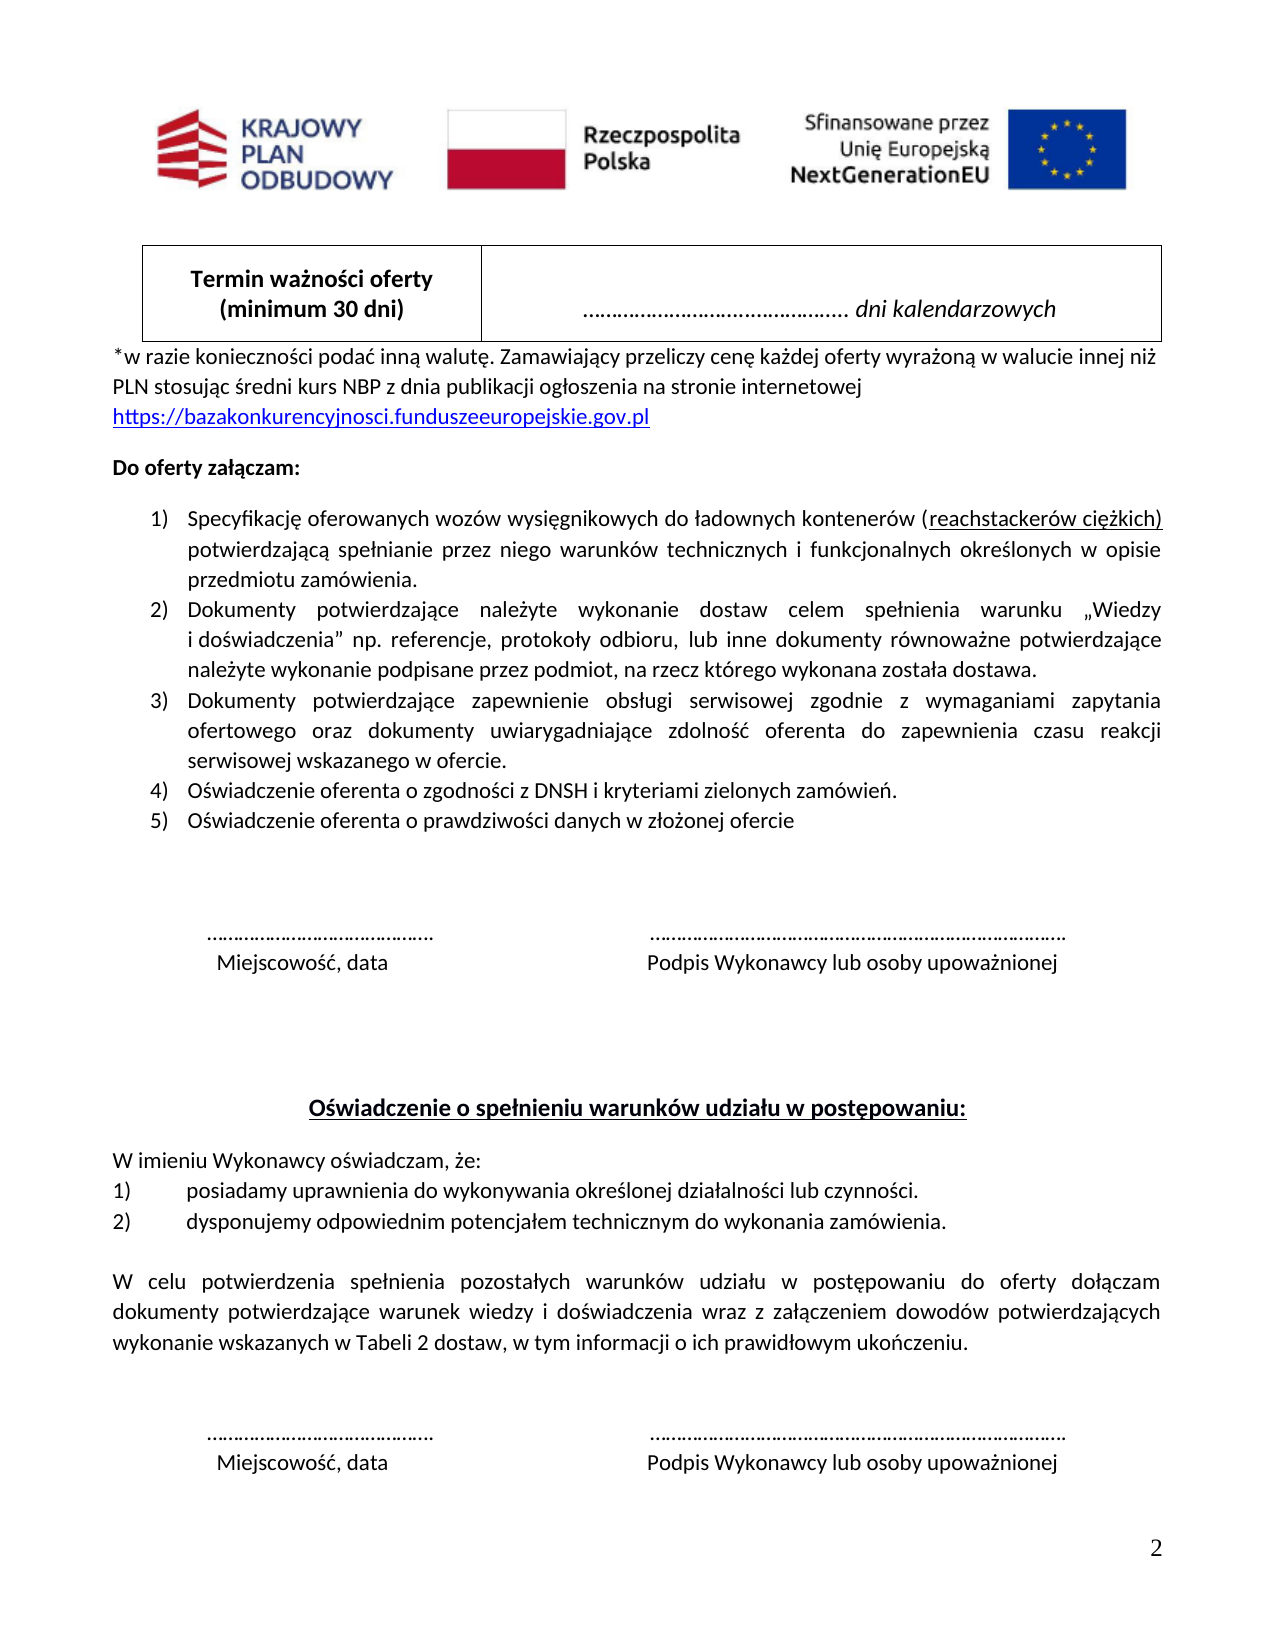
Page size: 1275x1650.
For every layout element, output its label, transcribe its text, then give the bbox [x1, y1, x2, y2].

text W imieniu Wykonawcy oświadczam, że: [112, 1146, 1162, 1174]
picture [112, 87, 1163, 217]
text 1) posiadamy uprawnienia do wykonywania określonej działalności lub czynności. [112, 1177, 1162, 1204]
list Specyfikację oferowanych wozów wysięgnikowych do ładownych kontenerów (reachstackerów ciężkich) potwierdzającą spełnianie przez niego warunków technicznych i funkcjonalnych określonych w opisie przedmiotu zamówienia. [150, 504, 1162, 593]
table_cell ………………………..…………….. dni kalendarzowych [482, 246, 1161, 341]
text W celu potwierdzenia spełnienia pozostałych warunków udziału w postępowaniu do oferty dołączam dokumenty potwierdzające warunek wiedzy i doświadczenia wraz z załączeniem dowodów potwierdzających wykonanie wskazanych w Tabeli 2 dostaw, w tym informacji o ich prawidłowym ukończeniu. [112, 1267, 1162, 1356]
list Dokumenty potwierdzające należyte wykonanie dostaw celem spełnienia warunku „Wiedzy i doświadczenia” np. referencje, protokoły odbioru, lub inne dokumenty równoważne potwierdzające należyte wykonanie podpisane przez podmiot, na rzecz którego wykonana została dostawa. [150, 595, 1162, 683]
text ……………………………………. ……………………………………………………………………. [112, 1418, 1162, 1446]
text 2) dysponujemy odpowiednim potencjałem technicznym do wykonania zamówienia. [112, 1207, 1162, 1235]
text ……………………………………. ……………………………………………………………………. [112, 918, 1162, 946]
text Do oferty załączam: [112, 453, 1162, 481]
text Miejscowość, data Podpis Wykonawcy lub osoby upoważnionej [112, 1448, 1162, 1476]
text *w razie konieczności podać inną walutę. Zamawiający przeliczy cenę każdej oferty wyrażoną w walucie innej niż PLN stosując średni kurs NBP z dnia publikacji ogłoszenia na stronie internetowej https://bazakonkurencyjnosci.funduszeeuropejskie.gov.pl [112, 342, 1162, 430]
list Oświadczenie oferenta o zgodności z DNSH i kryteriami zielonych zamówień. [150, 776, 1162, 804]
text Oświadczenie o spełnieniu warunków udziału w postępowaniu: [112, 1093, 1162, 1123]
list Oświadczenie oferenta o prawdziwości danych w złożonej ofercie [150, 807, 1162, 834]
table_cell Termin ważności oferty (minimum 30 dni) [143, 246, 481, 341]
list Dokumenty potwierdzające zapewnienie obsługi serwisowej zgodnie z wymaganiami zapytania ofertowego oraz dokumenty uwiarygadniające zdolność oferenta do zapewnienia czasu reakcji serwisowej wskazanego w ofercie. [150, 686, 1162, 774]
text Miejscowość, data Podpis Wykonawcy lub osoby upoważnionej [112, 948, 1162, 976]
